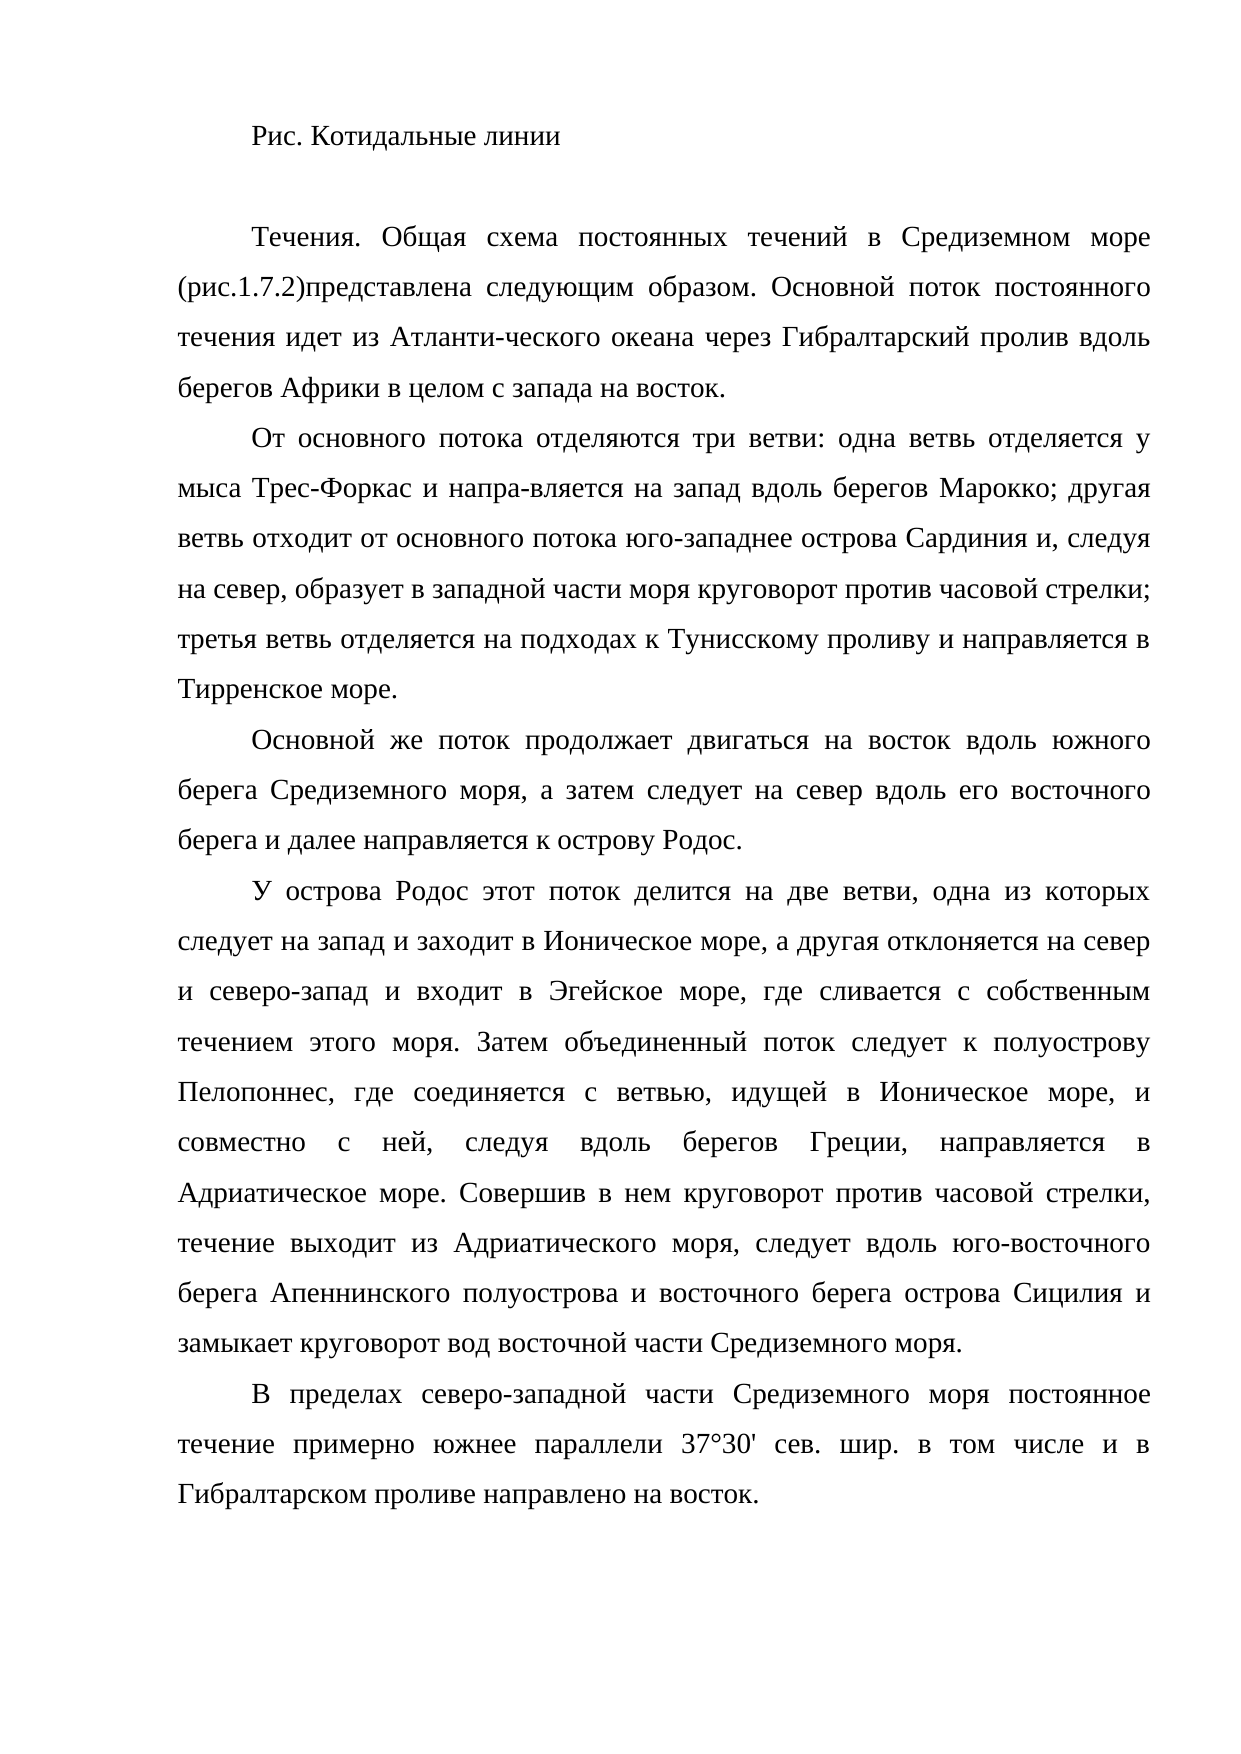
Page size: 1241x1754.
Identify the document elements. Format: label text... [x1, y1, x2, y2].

text Течения. Общая схема постоянных течений в Средиземном море (рис.1.7.2)представлена следующим образом. Основной поток постоянного течения идет из Атланти-ческого океана через Гибралтарский пролив вдоль берегов Африки в целом с запада на восток. [177, 219, 1152, 403]
text От основного потока отделяются три ветви: одна ветвь отделяется у мыса Трес-Форкас и напра-вляется на запад вдоль берегов Марокко; другая ветвь отходит от основного потока юго-западнее острова Сардиния и, следуя на север, образует в западной части моря круговорот против часовой стрелки; третья ветвь отделяется на подходах к Тунисскому проливу и направляется в Тирренское море. [177, 420, 1152, 705]
text В пределах северо-западной части Средиземного моря постоянное течение примерно южнее параллели 37°30' сев. шир. в том числе и в Гибралтарском проливе направлено на восток. [177, 1376, 1152, 1510]
text Основной же поток продолжает двигаться на восток вдоль южного берега Средиземного моря, а затем следует на север вдоль его восточного берега и далее направляется к острову Родос. [177, 722, 1152, 856]
text У острова Родос этот поток делится на две ветви, одна из которых следует на запад и заходит в Ионическое море, а другая отклоняется на север и северо-запад и входит в Эгейское море, где сливается с собственным течением этого моря. Затем объединенный поток следует к полуострову Пелопоннес, где соединяется с ветвью, идущей в Ионическое море, и совместно с ней, следуя вдоль берегов Греции, направляется в Адриатическое море. Совершив в нем круговорот против часовой стрелки, течение выходит из Адриатического моря, следует вдоль юго-восточного берега Апеннинского полуострова и восточного берега острова Сицилия и замыкает круговорот вод восточной части Средиземного моря. [177, 873, 1152, 1359]
text Рис. Котидальные линии [177, 118, 1152, 152]
